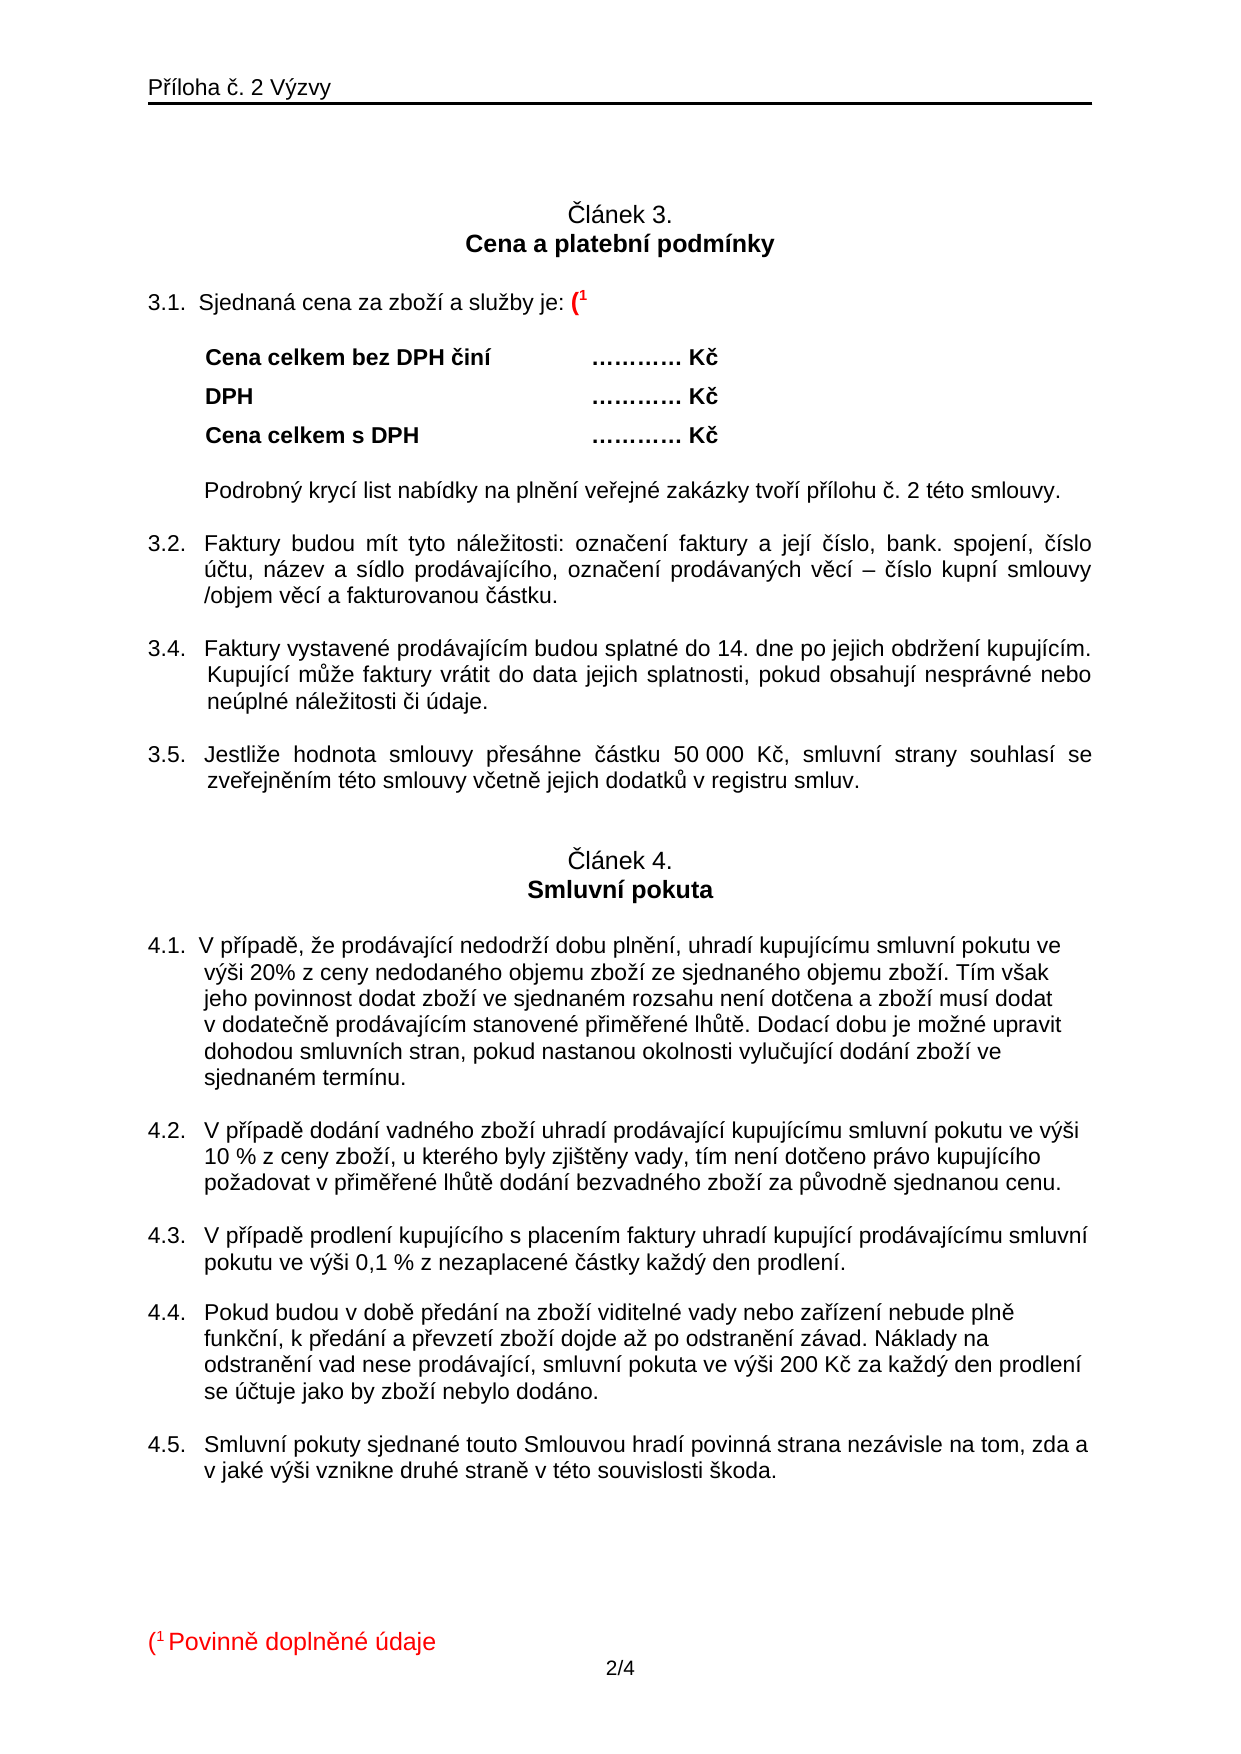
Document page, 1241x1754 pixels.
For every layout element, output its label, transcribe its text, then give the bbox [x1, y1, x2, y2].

text 3.5. Jestliže hodnota smlouvy přesáhne částku 50 000 Kč, smluvní strany souhlasí se zveřejněním této smlouvy včetně jejich dodatků v registru smluv. [148, 741, 1092, 793]
list Smluvní pokuty sjednané touto Smlouvou hradí povinná strana nezávisle na tom, zda a v jaké výši vznikne druhé straně v této souvislosti škoda. [148, 1431, 1092, 1509]
list Pokud budou v době předání na zboží viditelné vady nebo zařízení nebude plně funkční, k předání a převzetí zboží dojde až po odstranění závad. Náklady na odstranění vad nese prodávající, smluvní pokuta ve výši 200 Kč za každý den prodlení se účtuje jako by zboží nebylo dodáno. [148, 1299, 1092, 1404]
text 3.4. Faktury vystavené prodávajícím budou splatné do 14. dne po jejich obdržení kupujícím. Kupující může faktury vrátit do data jejich splatnosti, pokud obsahují nesprávné nebo neúplné náležitosti či údaje. [148, 635, 1092, 714]
text Cena celkem s DPH ………… Kč [148, 422, 1092, 448]
text DPH ………… Kč [148, 383, 1092, 409]
text Článek 3. [148, 200, 1092, 229]
text Článek 4. [148, 846, 1092, 875]
list V případě prodlení kupujícího s placením faktury uhradí kupující prodávajícímu smluvní pokutu ve výši 0,1 % z nezaplacené částky každý den prodlení. [148, 1222, 1092, 1275]
text 4.2. V případě dodání vadného zboží uhradí prodávající kupujícímu smluvní pokutu ve výši 10 % z ceny zboží, u kterého byly zjištěny vady, tím není dotčeno právo kupujícího požadovat v přiměřené lhůtě dodání bezvadného zboží za původně sjednanou cenu. [148, 1117, 1092, 1196]
text Smluvní pokuta [148, 875, 1092, 903]
text 4.1. V případě, že prodávající nedodrží dobu plnění, uhradí kupujícímu smluvní pokutu ve výši 20% z ceny nedodaného objemu zboží ze sjednaného objemu zboží. Tím však jeho povinnost dodat zboží ve sjednaném rozsahu není dotčena a zboží musí dodat v dodatečně prodávajícím stanovené přiměřené lhůtě. Dodací dobu je možné upravit dohodou smluvních stran, pokud nastanou okolnosti vylučující dodání zboží ve sjednaném termínu. [148, 932, 1092, 1090]
text Podrobný krycí list nabídky na plnění veřejné zakázky tvoří přílohu č. 2 této smlouvy. [148, 477, 1092, 503]
text Cena celkem bez DPH činí ………… Kč [148, 344, 1092, 371]
text 3.2. Faktury budou mít tyto náležitosti: označení faktury a její číslo, bank. spojení, číslo účtu, název a sídlo prodávajícího, označení prodávaných věcí – číslo kupní smlouvy /objem věcí a fakturovanou částku. [148, 530, 1092, 609]
text 3.1. Sjednaná cena za zboží a služby je: (1 [148, 287, 1092, 315]
text Cena a platební podmínky [148, 229, 1092, 258]
